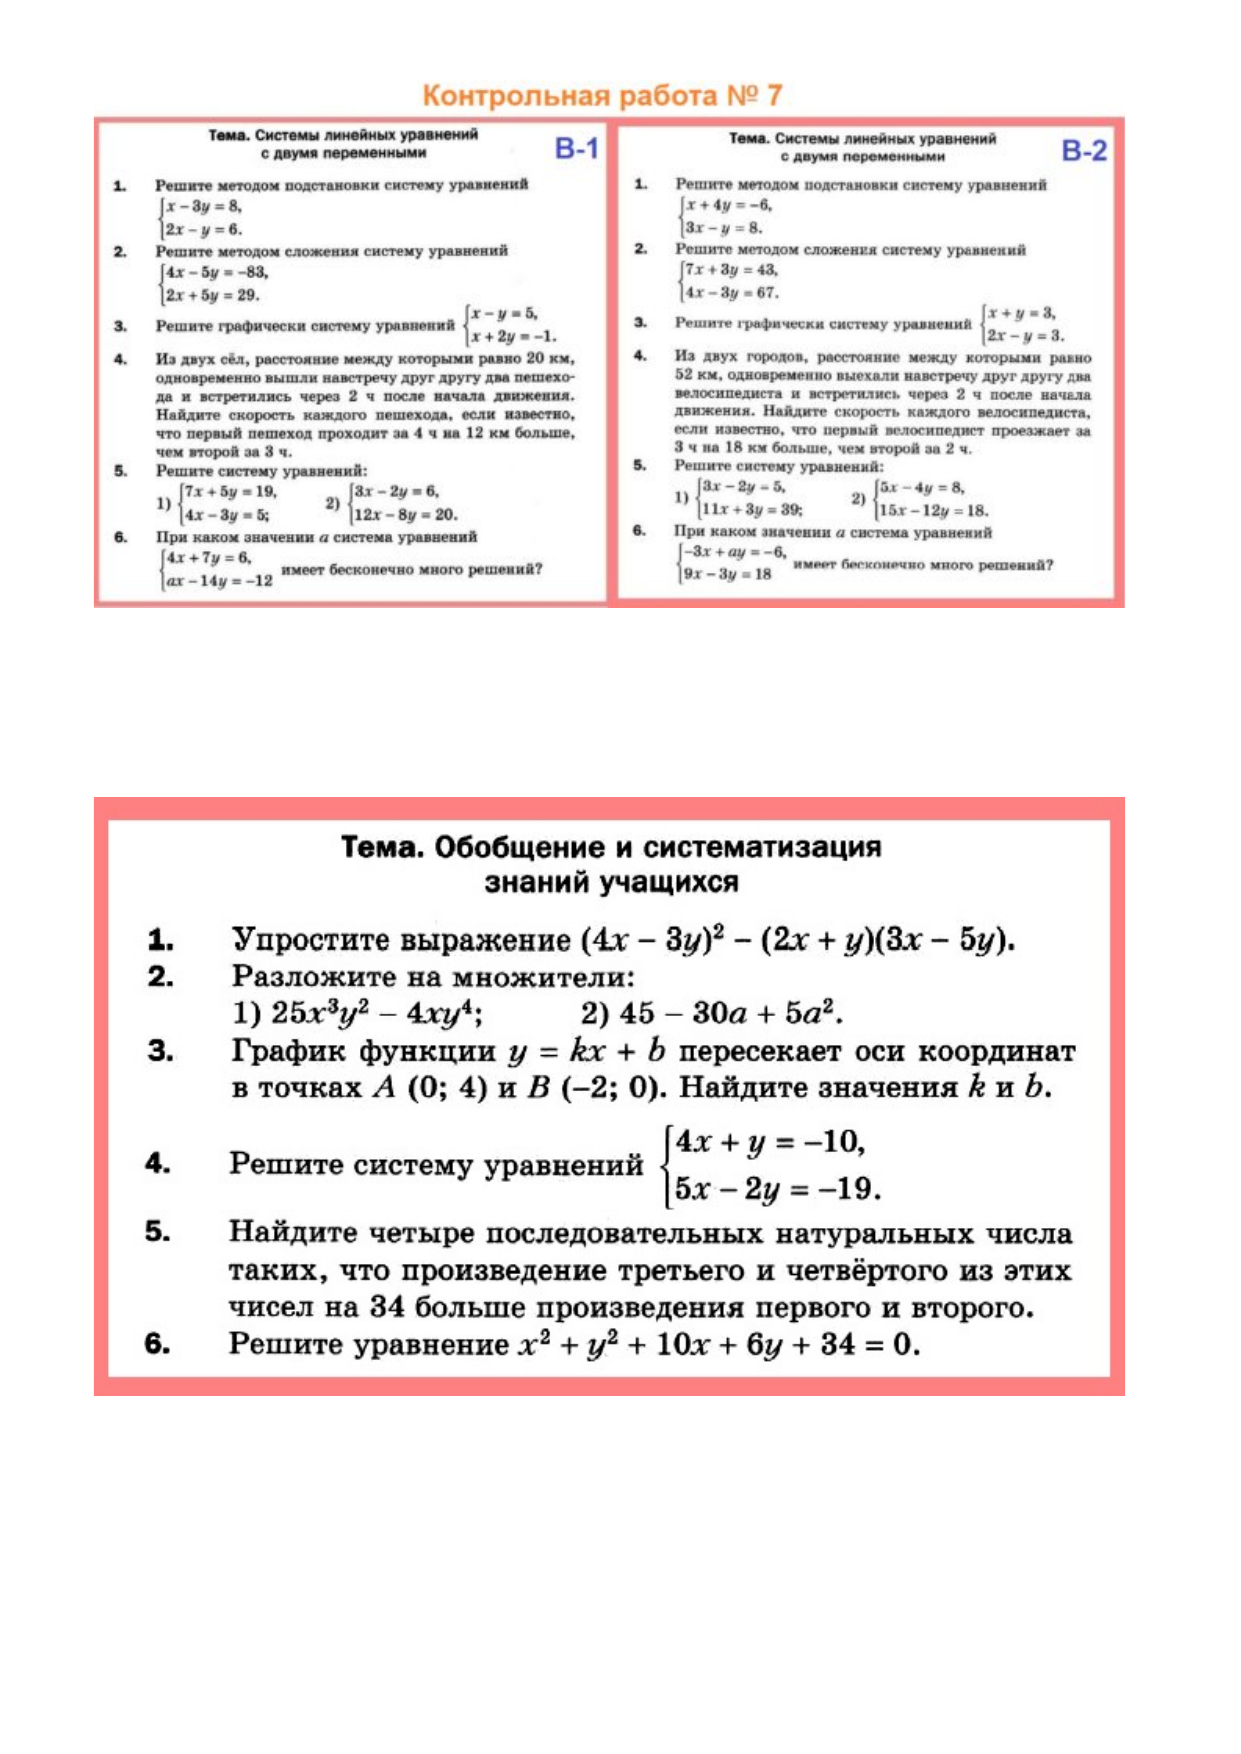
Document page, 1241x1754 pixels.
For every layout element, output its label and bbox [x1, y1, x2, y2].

picture [93, 56, 1125, 608]
picture [93, 797, 1125, 1396]
